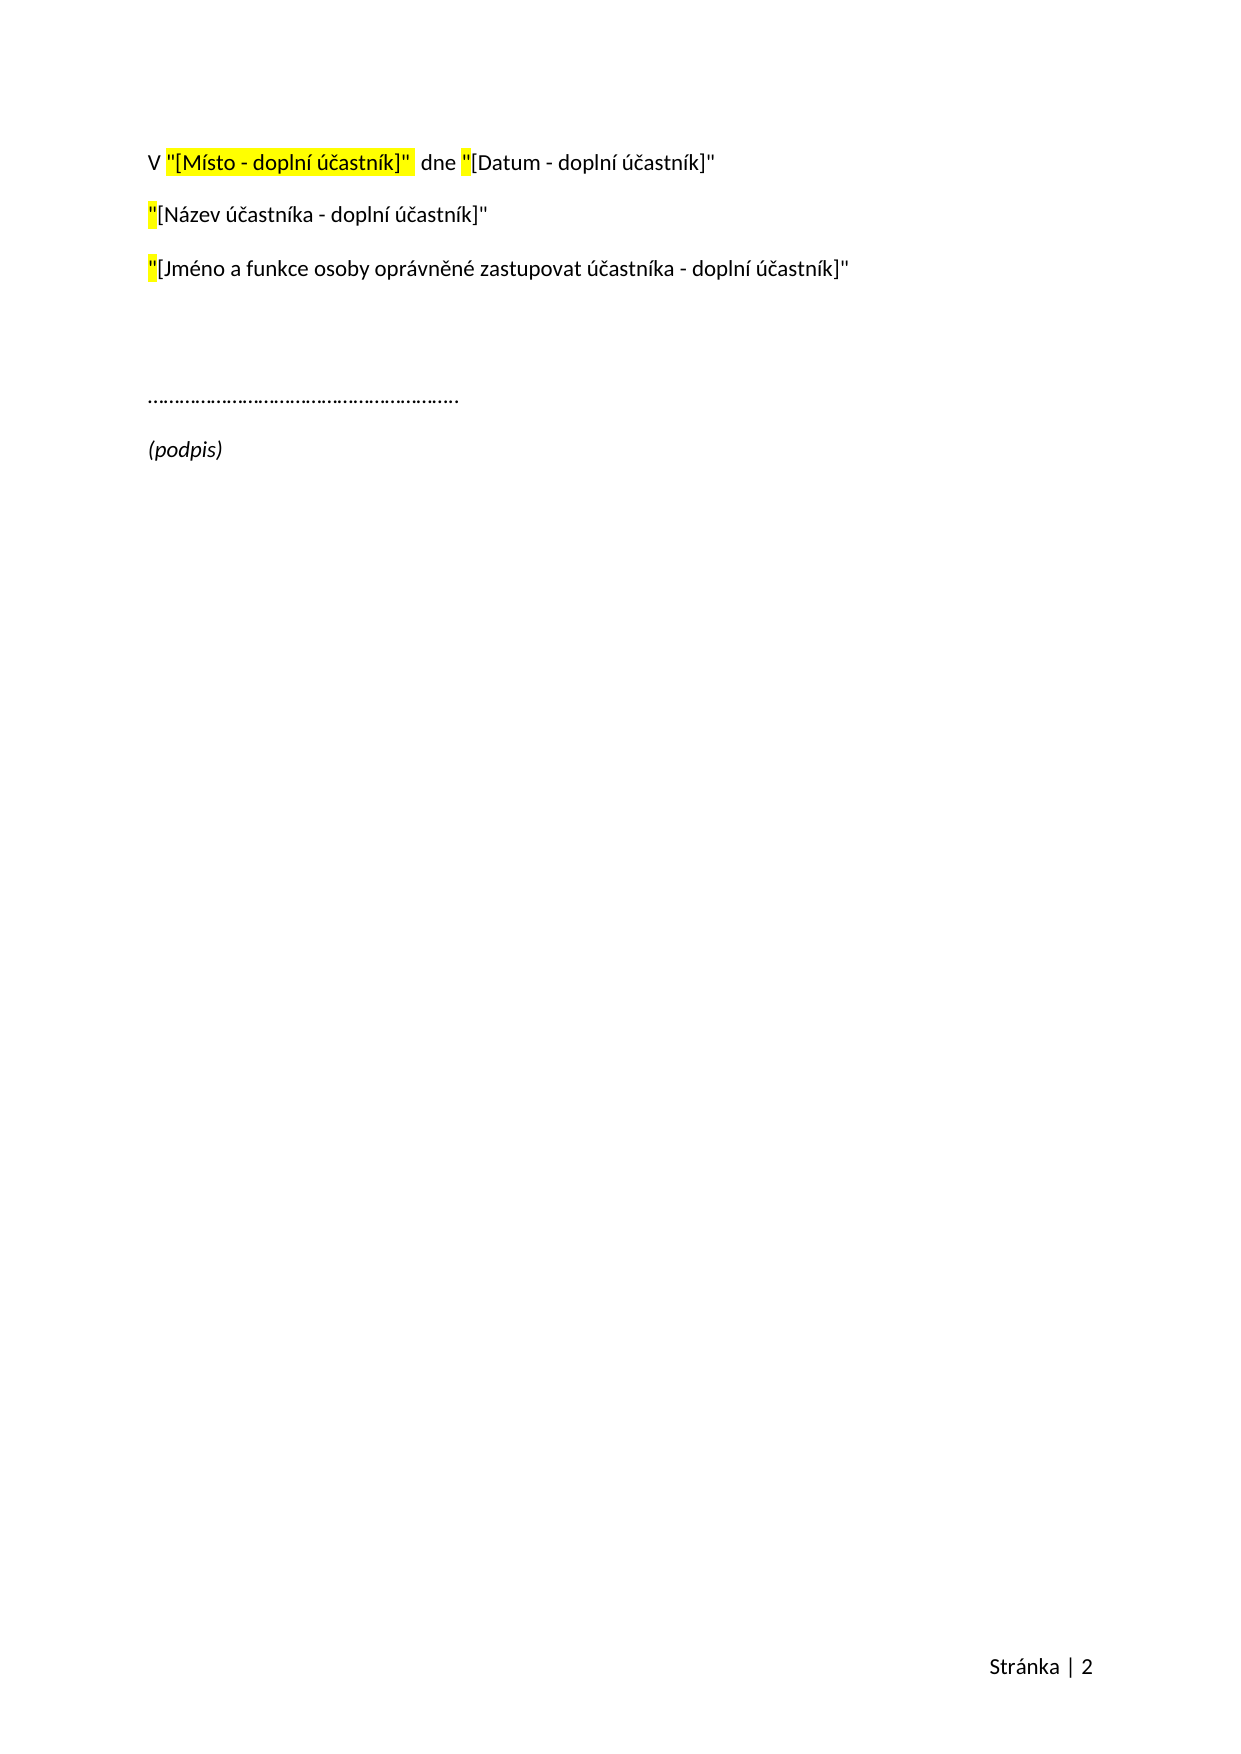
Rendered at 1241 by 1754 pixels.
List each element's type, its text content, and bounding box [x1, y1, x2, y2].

text ………………………………………………….. [148, 382, 1093, 410]
text (podpis) [148, 435, 1093, 463]
text V dne [148, 148, 166, 176]
text V dne [471, 148, 1093, 176]
text V dne [415, 148, 461, 176]
